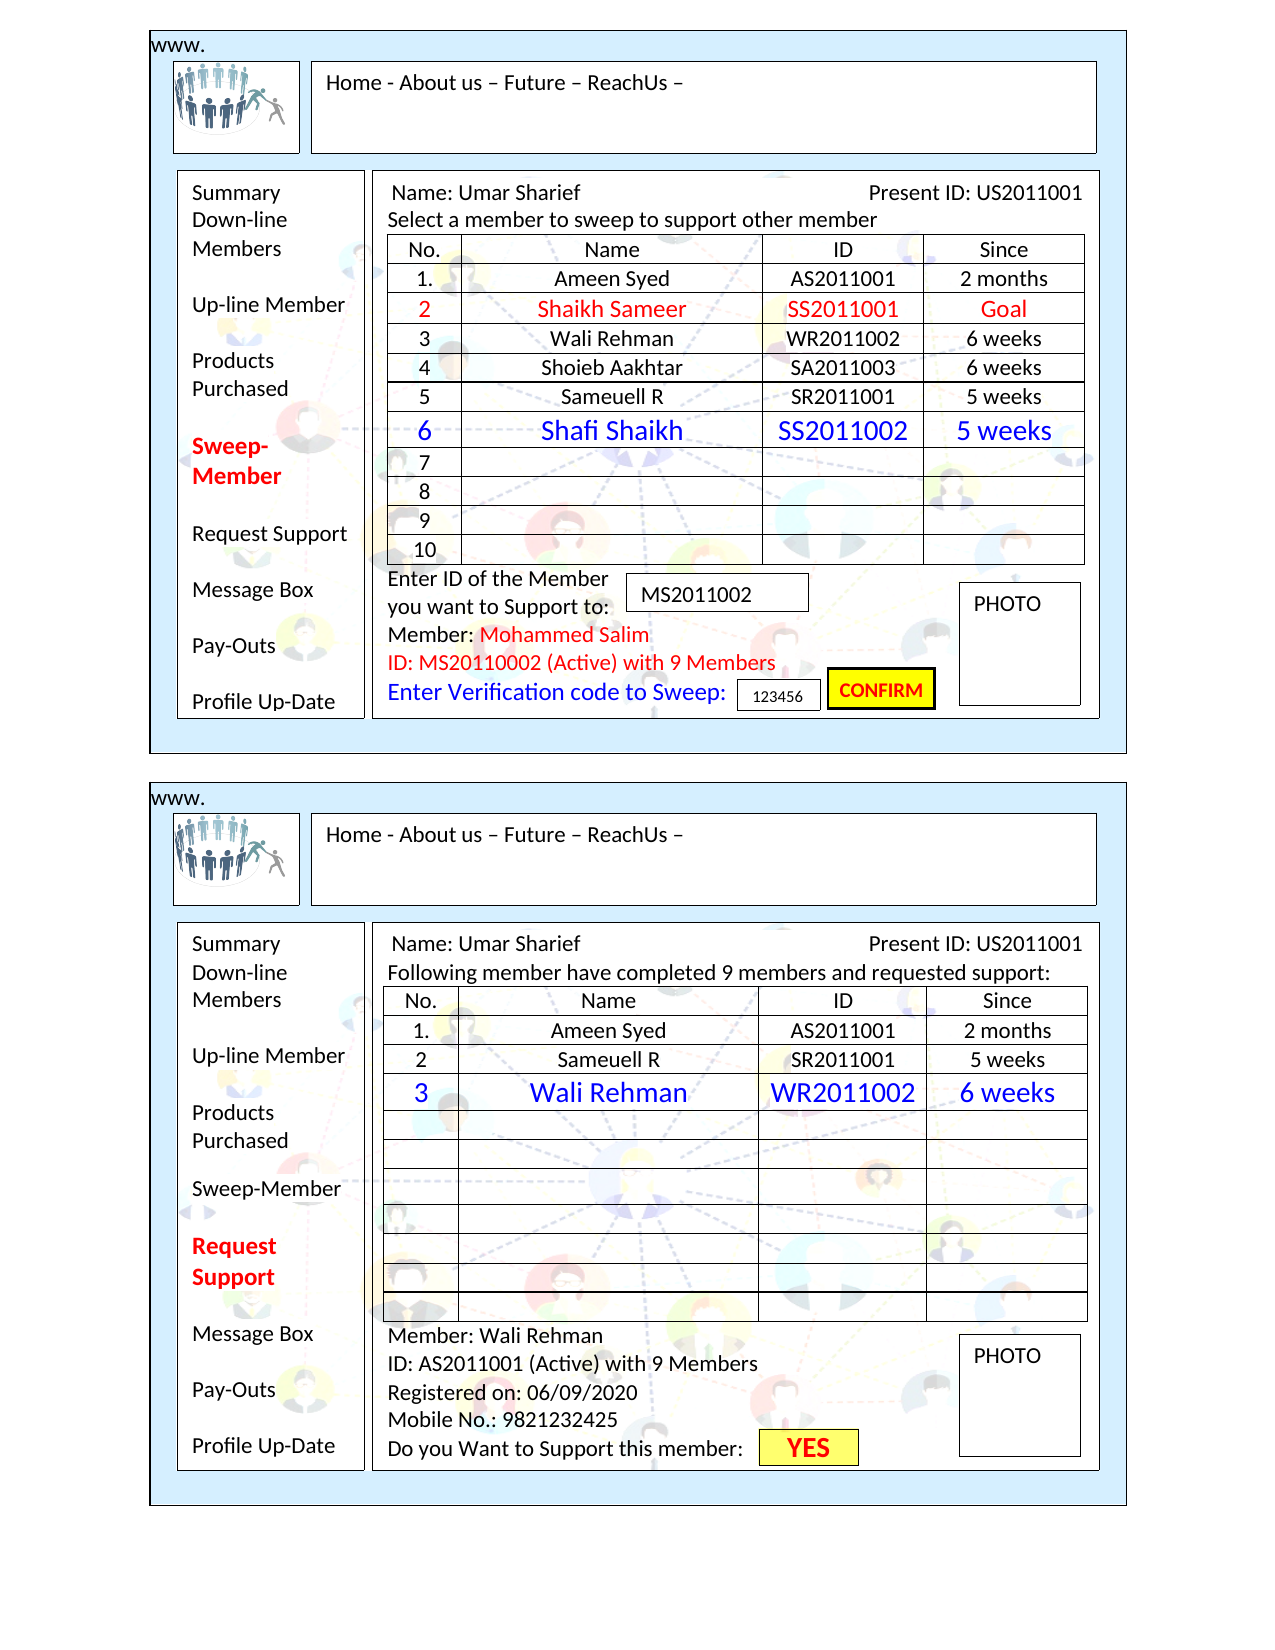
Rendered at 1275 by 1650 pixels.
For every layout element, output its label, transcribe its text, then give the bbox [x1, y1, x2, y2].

table_header www. [151, 31, 1126, 752]
table_header www. [151, 783, 1126, 1504]
picture [174, 62, 286, 138]
picture [174, 814, 286, 890]
